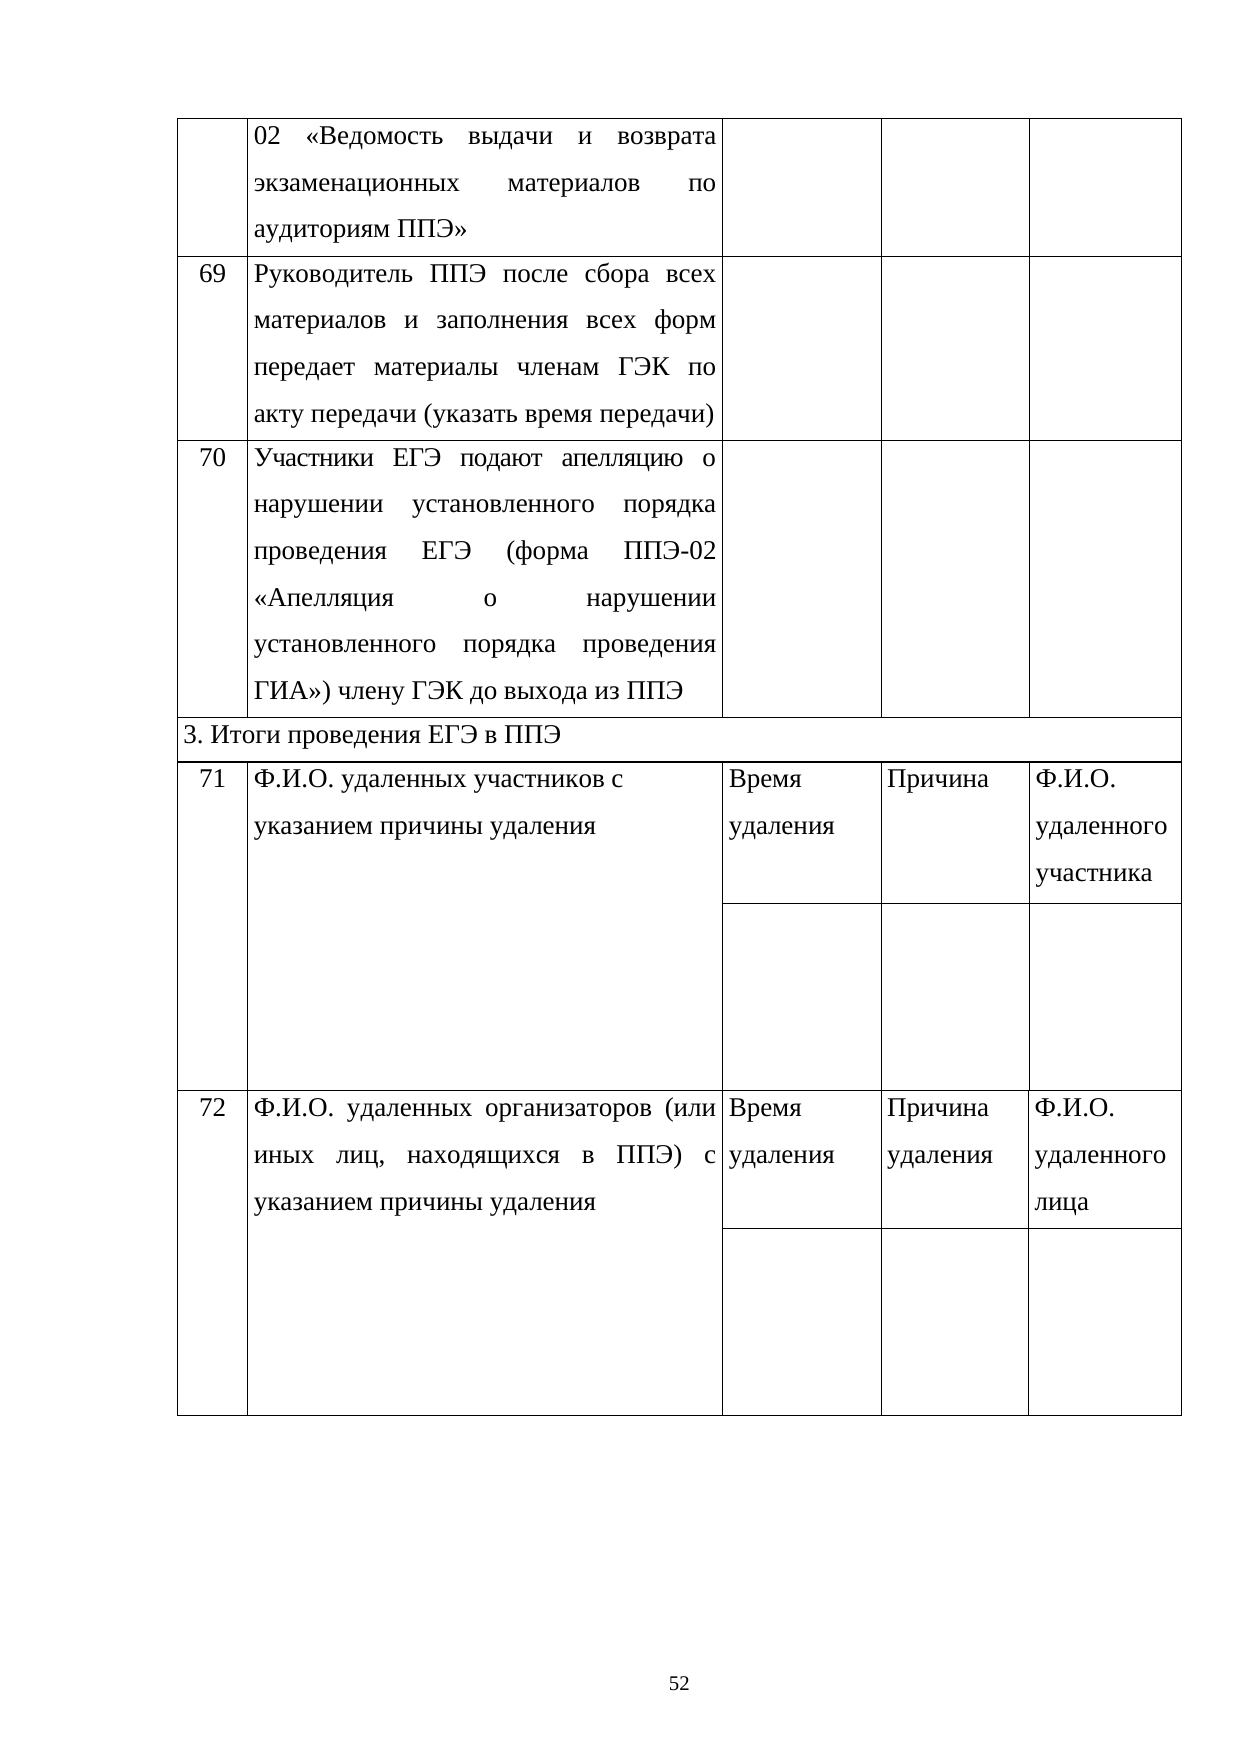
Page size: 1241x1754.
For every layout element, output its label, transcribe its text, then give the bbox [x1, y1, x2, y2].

table_cell Время удаления [723, 763, 881, 902]
table_cell Ф.И.О. удаленных участников с указанием причины удаления [248, 763, 722, 1090]
table_cell [723, 441, 881, 717]
table_cell 72 [178, 1091, 247, 1415]
table_cell [723, 257, 881, 440]
table_cell [723, 904, 881, 1090]
table_cell [723, 1229, 881, 1415]
table_cell [882, 119, 1029, 256]
table_cell [1030, 441, 1181, 717]
table_cell Участники ЕГЭ подают апелляцию о нарушении установленного порядка проведения ЕГЭ (форма ППЭ-02 «Апелляция о нарушении установленного порядка проведения ГИА») члену ГЭК до выхода из ППЭ [248, 441, 722, 717]
table_cell Ф.И.О. удаленных организаторов (или иных лиц, находящихся в ППЭ) с указанием причины удаления [248, 1091, 722, 1415]
table_cell Причина [882, 763, 1029, 902]
table_cell 69 [178, 257, 247, 440]
table_cell [1030, 904, 1181, 1090]
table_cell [248, 119, 722, 256]
table_cell Ф.И.О. удаленного участника [1030, 763, 1181, 902]
table_cell [1030, 257, 1181, 440]
table_cell [882, 1229, 1028, 1415]
table_cell 70 [178, 441, 247, 717]
table_cell [882, 257, 1029, 440]
table_cell Причина удаления [882, 1091, 1028, 1228]
table_cell Руководитель ППЭ после сбора всех материалов и заполнения всех форм передает материалы членам ГЭК по акту передачи (указать время передачи) [248, 257, 722, 440]
table_cell [1029, 1229, 1181, 1415]
table_cell 71 [178, 763, 247, 1090]
table_cell [882, 441, 1029, 717]
table_cell [723, 119, 881, 256]
table_cell 68 [178, 119, 247, 256]
table_cell [1030, 119, 1181, 256]
table_cell Время удаления [723, 1091, 881, 1228]
table_cell Ф.И.О. удаленного лица [1029, 1091, 1181, 1228]
table_cell [882, 904, 1029, 1090]
table_cell 3. Итоги проведения ЕГЭ в ППЭ [178, 718, 1181, 761]
